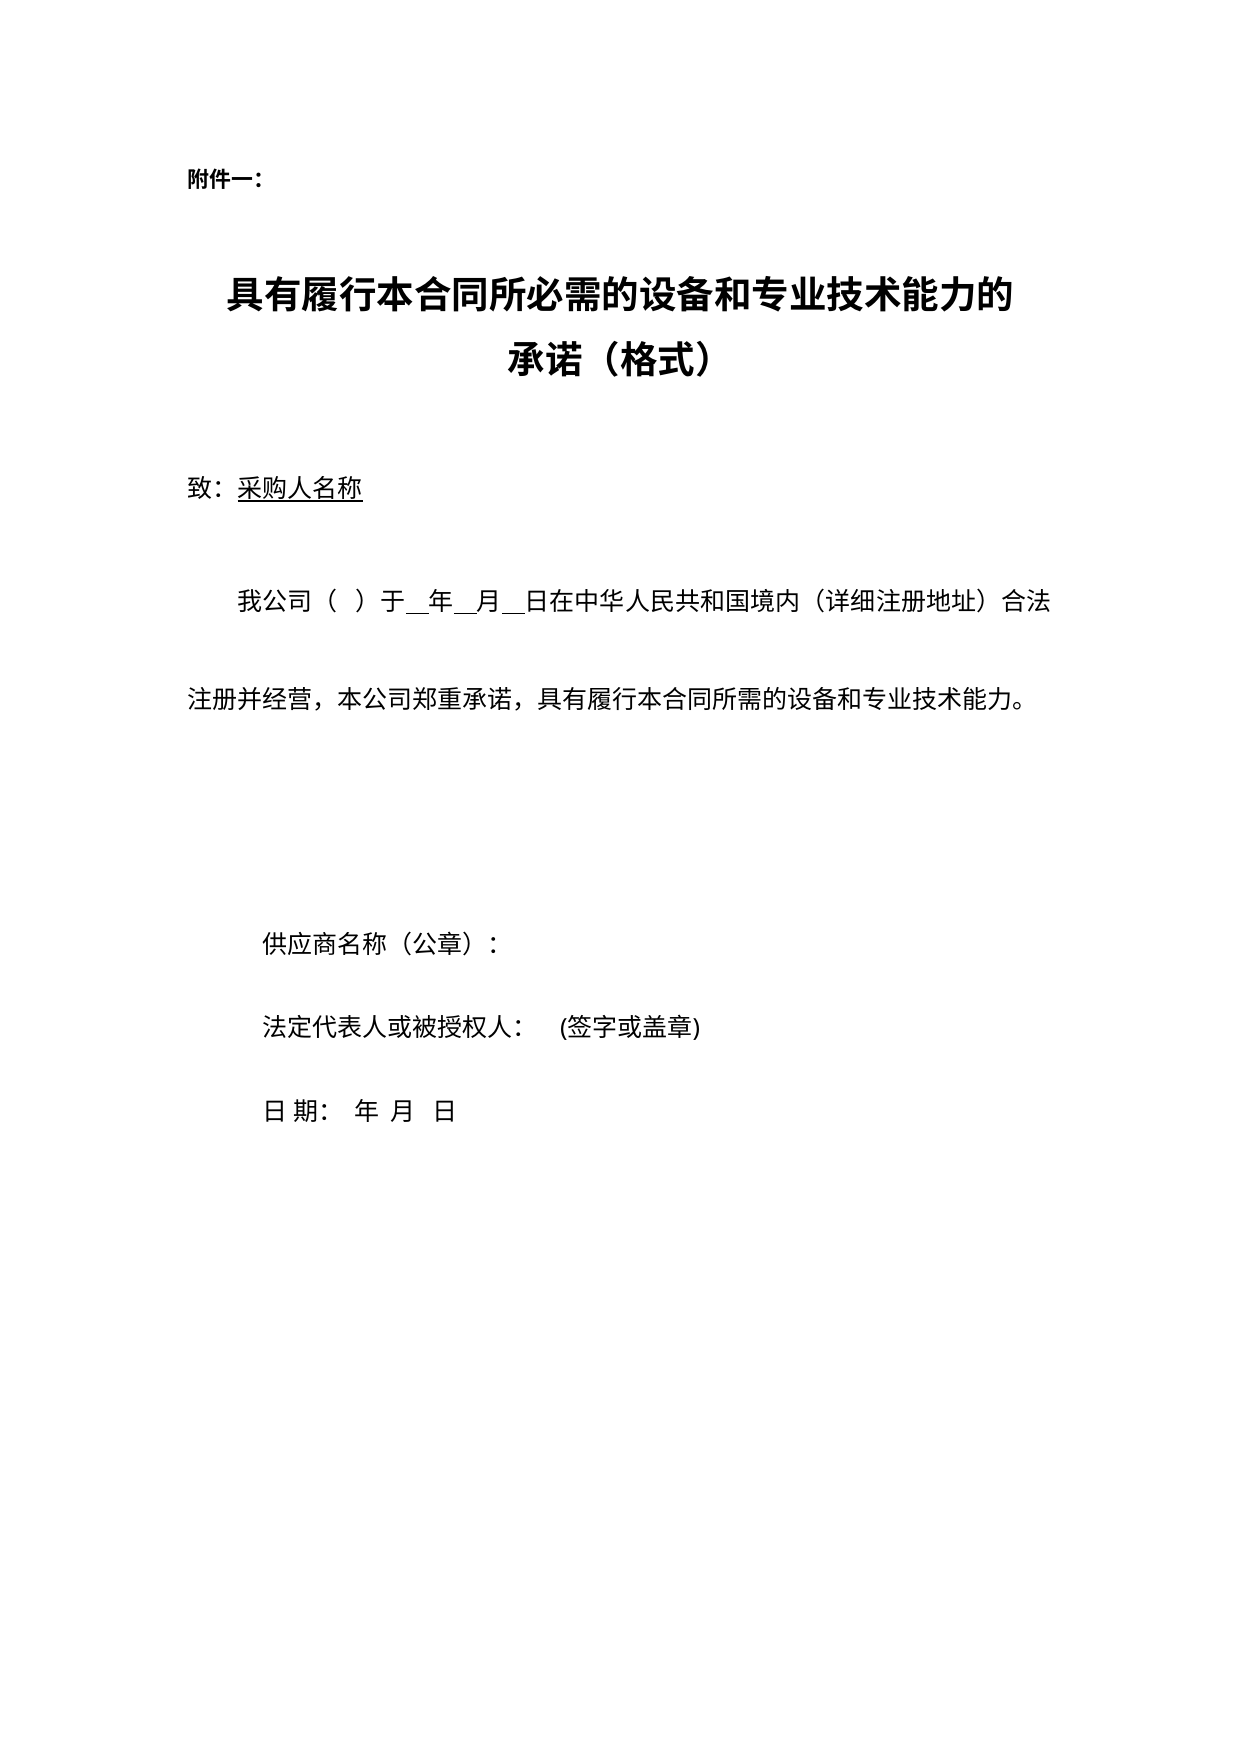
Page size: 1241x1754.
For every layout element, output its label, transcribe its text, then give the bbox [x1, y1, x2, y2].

text 我公司（ ）于 年 月 日在中华人民共和国境内（详细注册地址）合法注册并经营，本公司郑重承诺，具有履行本合同所需的设备和专业技术能力。 [187, 567, 1053, 730]
text 日 期： 年 月 日 [187, 1077, 1053, 1142]
text 供应商名称（公章）： [187, 910, 1053, 975]
text 具有履行本合同所必需的设备和专业技术能力的 [187, 259, 1053, 324]
text 承诺（格式） [187, 324, 1053, 389]
text 附件一： [187, 162, 1053, 194]
text 法定代表人或被授权人： (签字或盖章) [187, 993, 1053, 1058]
text 致：采购人名称 [187, 454, 1053, 519]
